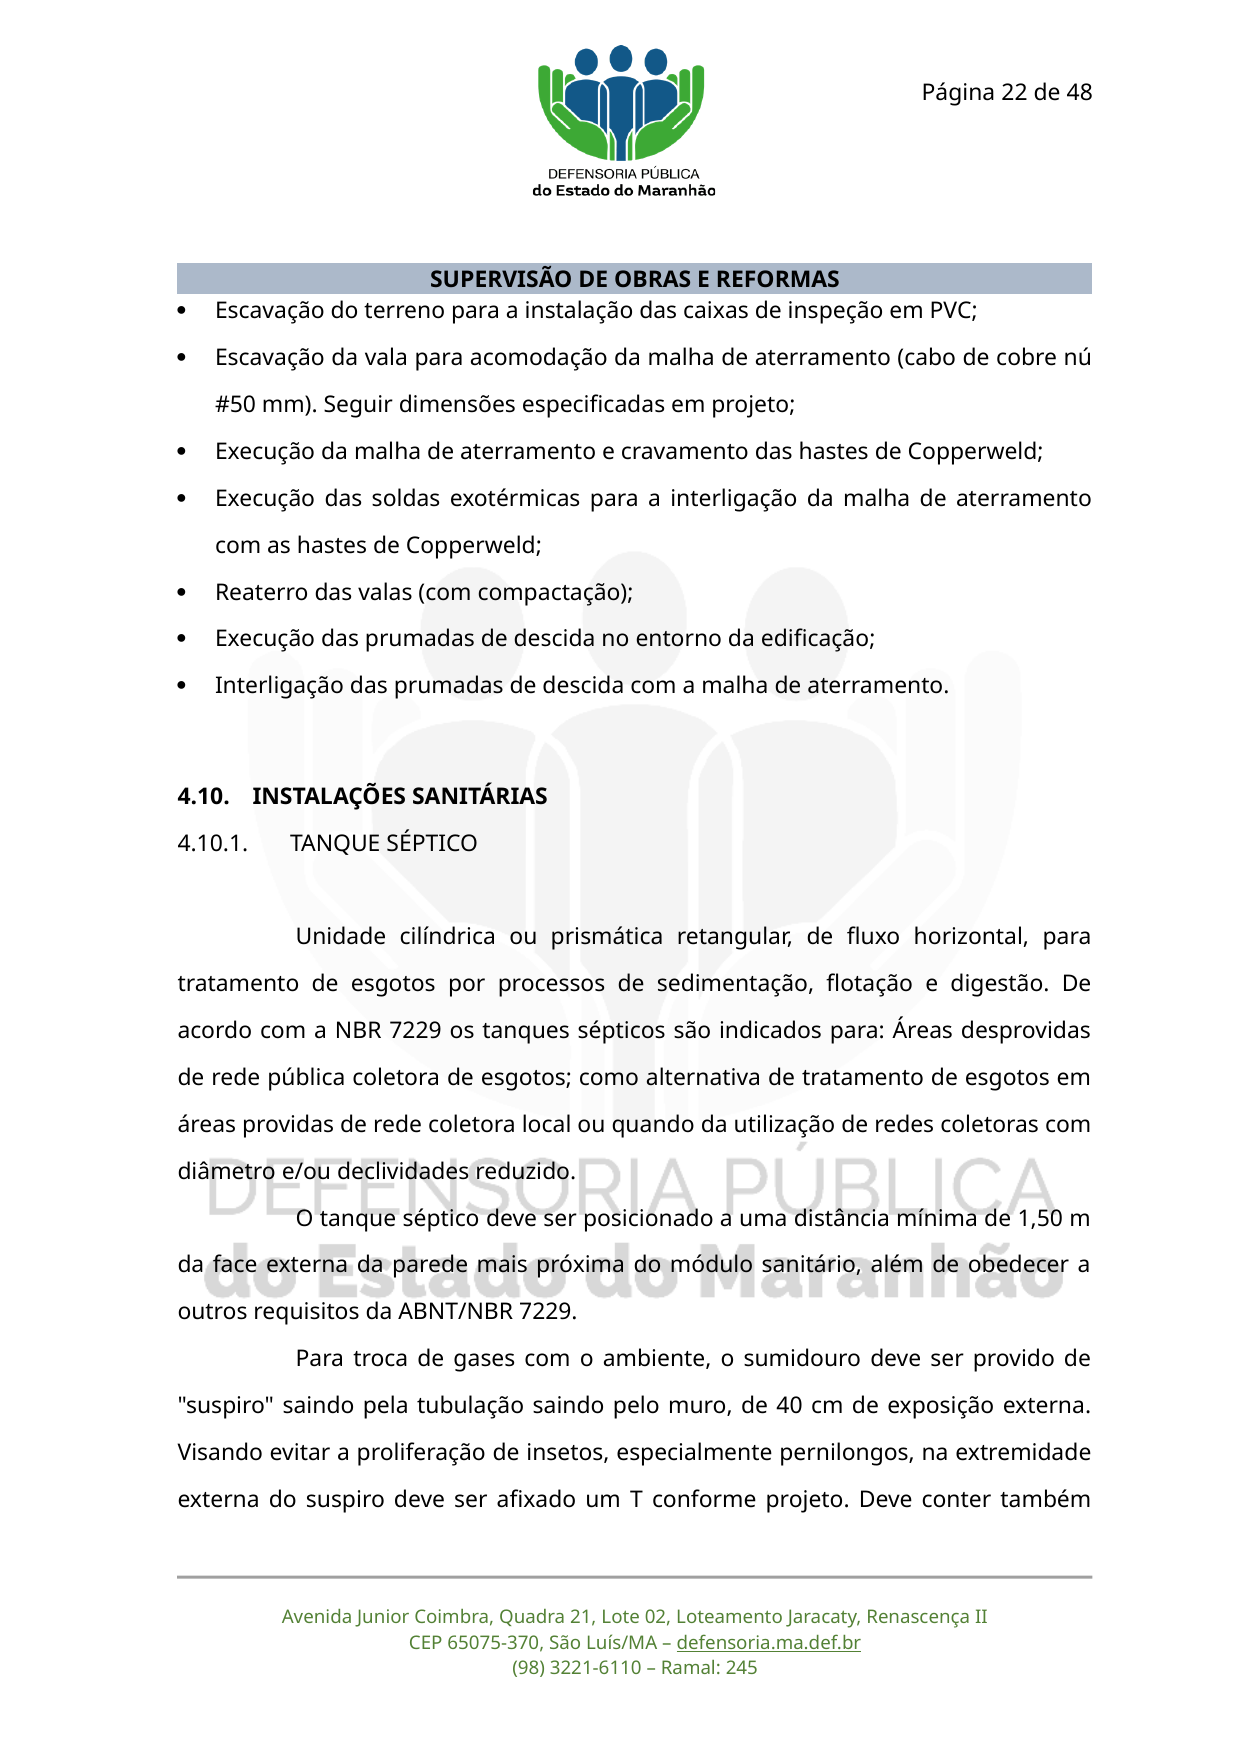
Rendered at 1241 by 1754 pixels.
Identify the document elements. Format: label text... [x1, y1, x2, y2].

picture [532, 45, 716, 196]
list Reaterro das valas (com compactação); [177, 576, 1092, 607]
list O tanque séptico deve ser posicionado a uma distância mínima de 1,50 m da face externa da parede mais próxima do módulo sanitário, além de obedecer a outros requisitos da ABNT/NBR 7229. [177, 1202, 1092, 1327]
list Escavação da vala para acomodação da malha de aterramento (cabo de cobre nú #50 mm). Seguir dimensões especificadas em projeto; [177, 341, 1092, 419]
subtitle INSTALAÇÕES SANITÁRIAS [177, 780, 1092, 811]
list Execução das soldas exotérmicas para a interligação da malha de aterramento com as hastes de Copperweld; [177, 482, 1092, 560]
list Escavação do terreno para a instalação das caixas de inspeção em PVC; [177, 294, 1092, 326]
list Execução das prumadas de descida no entorno da edificação; [177, 622, 1092, 654]
list Execução da malha de aterramento e cravamento das hastes de Copperweld; [177, 435, 1092, 466]
list TANQUE SÉPTICO [177, 827, 1092, 858]
list Interligação das prumadas de descida com a malha de aterramento. [177, 669, 1092, 701]
list Unidade cilíndrica ou prismática retangular, de fluxo horizontal, para tratamento de esgotos por processos de sedimentação, flotação e digestão. De acordo com a NBR 7229 os tanques sépticos são indicados para: Áreas desprovidas de rede pública coletora de esgotos; como alternativa de tratamento de esgotos em áreas providas de rede coletora local ou quando da utilização de redes coletoras com diâmetro e/ou declividades reduzido. [177, 920, 1092, 1186]
